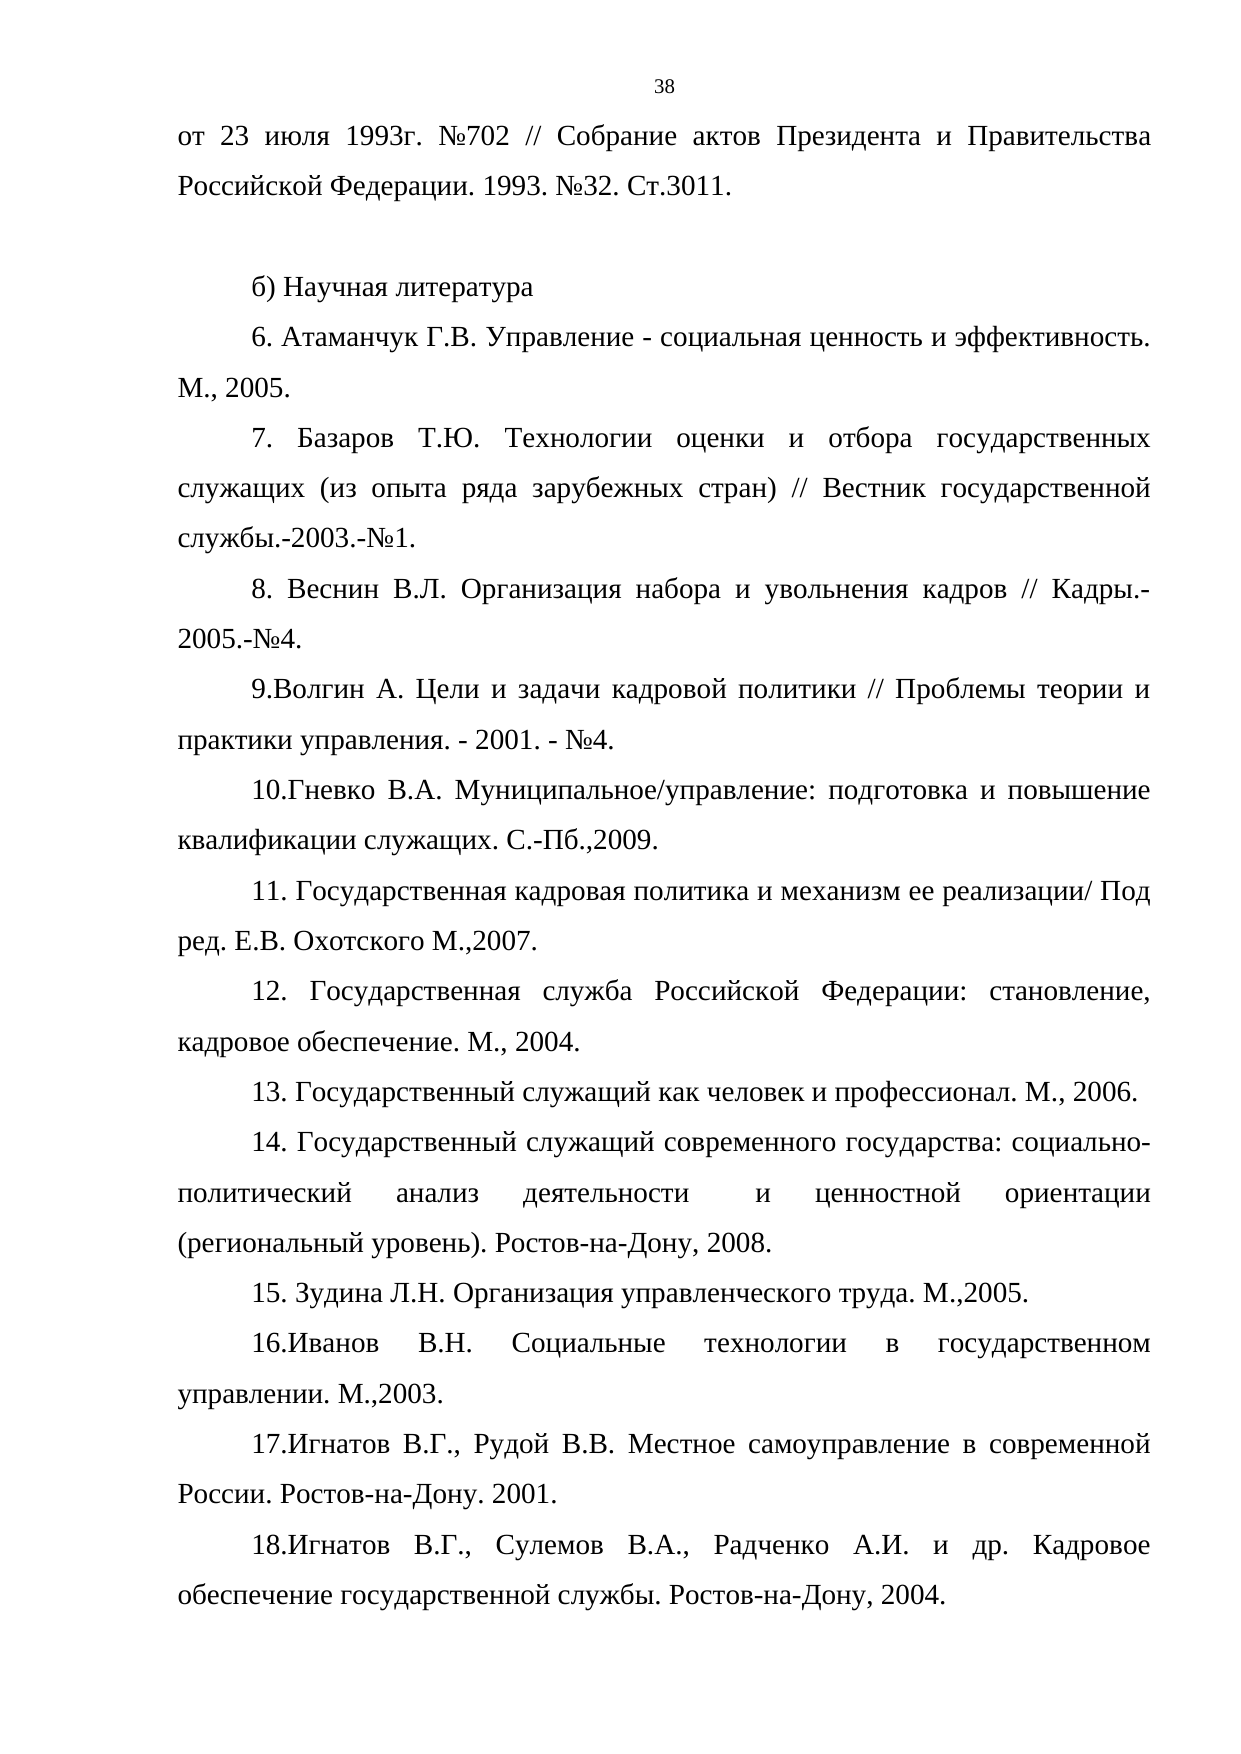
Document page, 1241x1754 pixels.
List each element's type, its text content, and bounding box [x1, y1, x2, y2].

text 15. Зудина Л.Н. Организация управленческого труда. М.,2005. [177, 1275, 1152, 1309]
text 8. Веснин В.Л. Организация набора и увольнения кадров // Кадры.-2005.-№4. [177, 571, 1152, 655]
text б) Научная литература [177, 269, 1152, 303]
text 10.Гневко В.А. Муниципальное/управление: подготовка и повышение квалификации служащих. С.-Пб.,2009. [177, 772, 1152, 856]
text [177, 118, 1152, 202]
text 11. Государственная кадровая политика и механизм ее реализации/ Под ред. Е.В. Охотского М.,2007. [177, 873, 1152, 957]
text 18.Игнатов В.Г., Сулемов В.А., Радченко А.И. и др. Кадровое обеспечение государственной службы. Ростов-на-Дону, 2004. [177, 1527, 1152, 1611]
text 12. Государственная служба Российской Федерации: становление, кадровое обеспечение. М., 2004. [177, 973, 1152, 1057]
text 9.Волгин А. Цели и задачи кадровой политики // Проблемы теории и практики управления. - 2001. - №4. [177, 672, 1152, 755]
text 17.Игнатов В.Г., Рудой В.В. Местное самоуправление в современной России. Ростов-на-Дону. 2001. [177, 1426, 1152, 1510]
text 7. Базаров Т.Ю. Технологии оценки и отбора государственных служащих (из опыта ряда зарубежных стран) // Вестник государственной службы.-2003.-№1. [177, 420, 1152, 554]
text 14. Государственный служащий современного государства: социально-политический анализ деятельности и ценностной ориентации (региональный уровень). Ростов-на-Дону, 2008. [177, 1124, 1152, 1258]
text 16.Иванов В.Н. Социальные технологии в государственном управлении. М.,2003. [177, 1326, 1152, 1409]
text 6. Атаманчук Г.В. Управление - социальная ценность и эффективность. М., 2005. [177, 319, 1152, 403]
text 13. Государственный служащий как человек и профессионал. М., 2006. [177, 1074, 1152, 1108]
